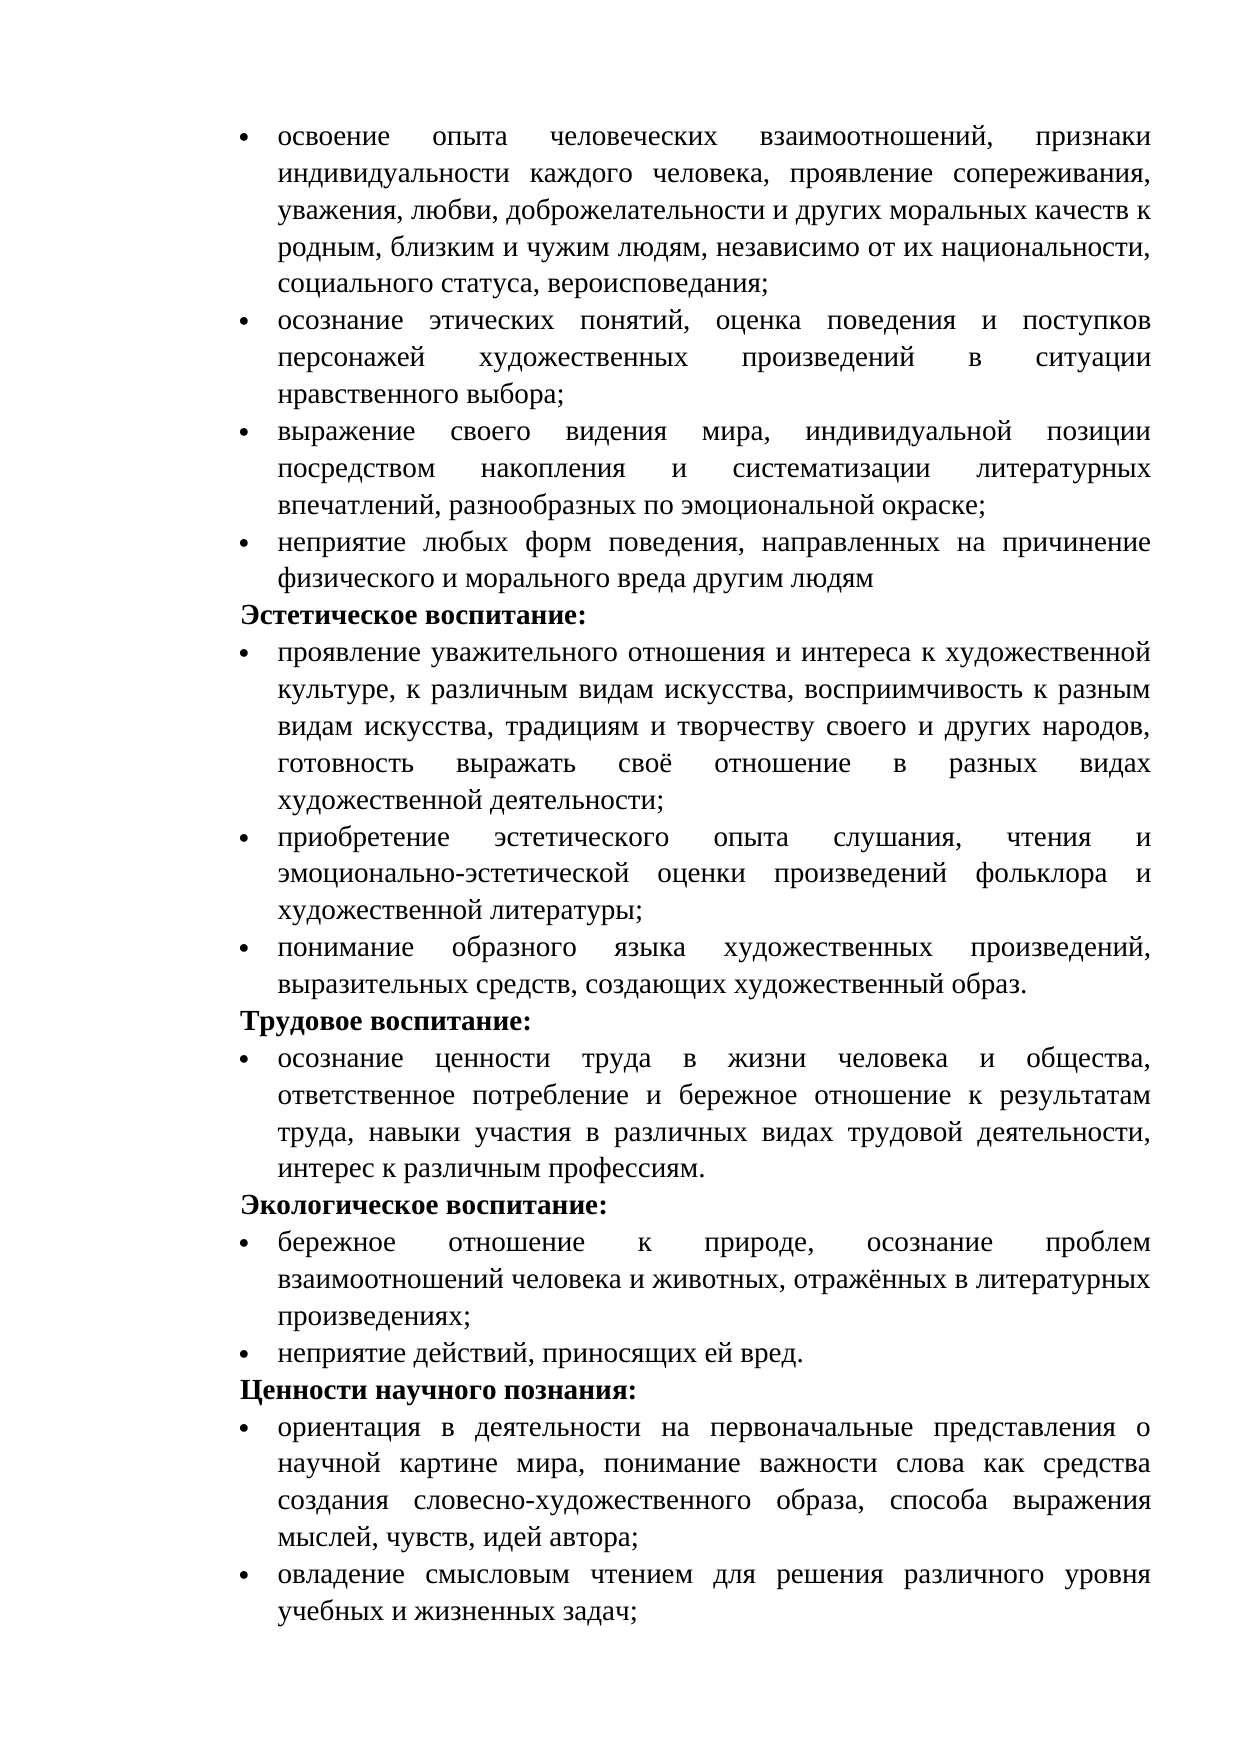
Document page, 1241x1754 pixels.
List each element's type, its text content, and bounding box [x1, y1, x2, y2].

text Ценности научного познания: [177, 1372, 1152, 1405]
list неприятие действий, приносящих ей вред. [240, 1335, 1152, 1368]
list бережное отношение к природе, осознание проблем взаимоотношений человека и животных, отражённых в литературных произведениях; [240, 1224, 1152, 1332]
list осознание этических понятий, оценка поведения и поступков персонажей художественных произведений в ситуации нравственного выбора; [240, 302, 1152, 410]
list ориентация в деятельности на первоначальные представления о научной картине мира, понимание важности слова как средства создания словесно-художественного образа, способа выражения мыслей, чувств, идей автора; [240, 1409, 1152, 1553]
text Трудовое воспитание: [177, 1003, 1152, 1037]
list овладение смысловым чтением для решения различного уровня учебных и жизненных задач; [240, 1556, 1152, 1627]
list проявление уважительного отношения и интереса к художественной культуре, к различным видам искусства, восприимчивость к разным видам искусства, традициям и творчеству своего и других народов, готовность выражать своё отношение в разных видах художественной деятельности; [240, 634, 1152, 815]
list понимание образного языка художественных произведений, выразительных средств, создающих художественный образ. [240, 929, 1152, 1000]
list освоение опыта человеческих взаимоотношений, признаки индивидуальности каждого человека, проявление сопереживания, уважения, любви, доброжелательности и других моральных качеств к родным, близким и чужим людям, независимо от их национальности, социального статуса, вероисповедания; [240, 118, 1152, 299]
list неприятие любых форм поведения, направленных на причинение физического и морального вреда другим людям [240, 524, 1152, 594]
list осознание ценности труда в жизни человека и общества, ответственное потребление и бережное отношение к результатам труда, навыки участия в различных видах трудовой деятельности, интерес к различным профессиям. [240, 1040, 1152, 1184]
list приобретение эстетического опыта слушания, чтения и эмоционально-эстетической оценки произведений фольклора и художественной литературы; [240, 819, 1152, 926]
text Экологическое воспитание: [177, 1187, 1152, 1221]
text Эстетическое воспитание: [177, 597, 1152, 631]
list выражение своего видения мира, индивидуальной позиции посредством накопления и систематизации литературных впечатлений, разнообразных по эмоциональной окраске; [240, 413, 1152, 520]
